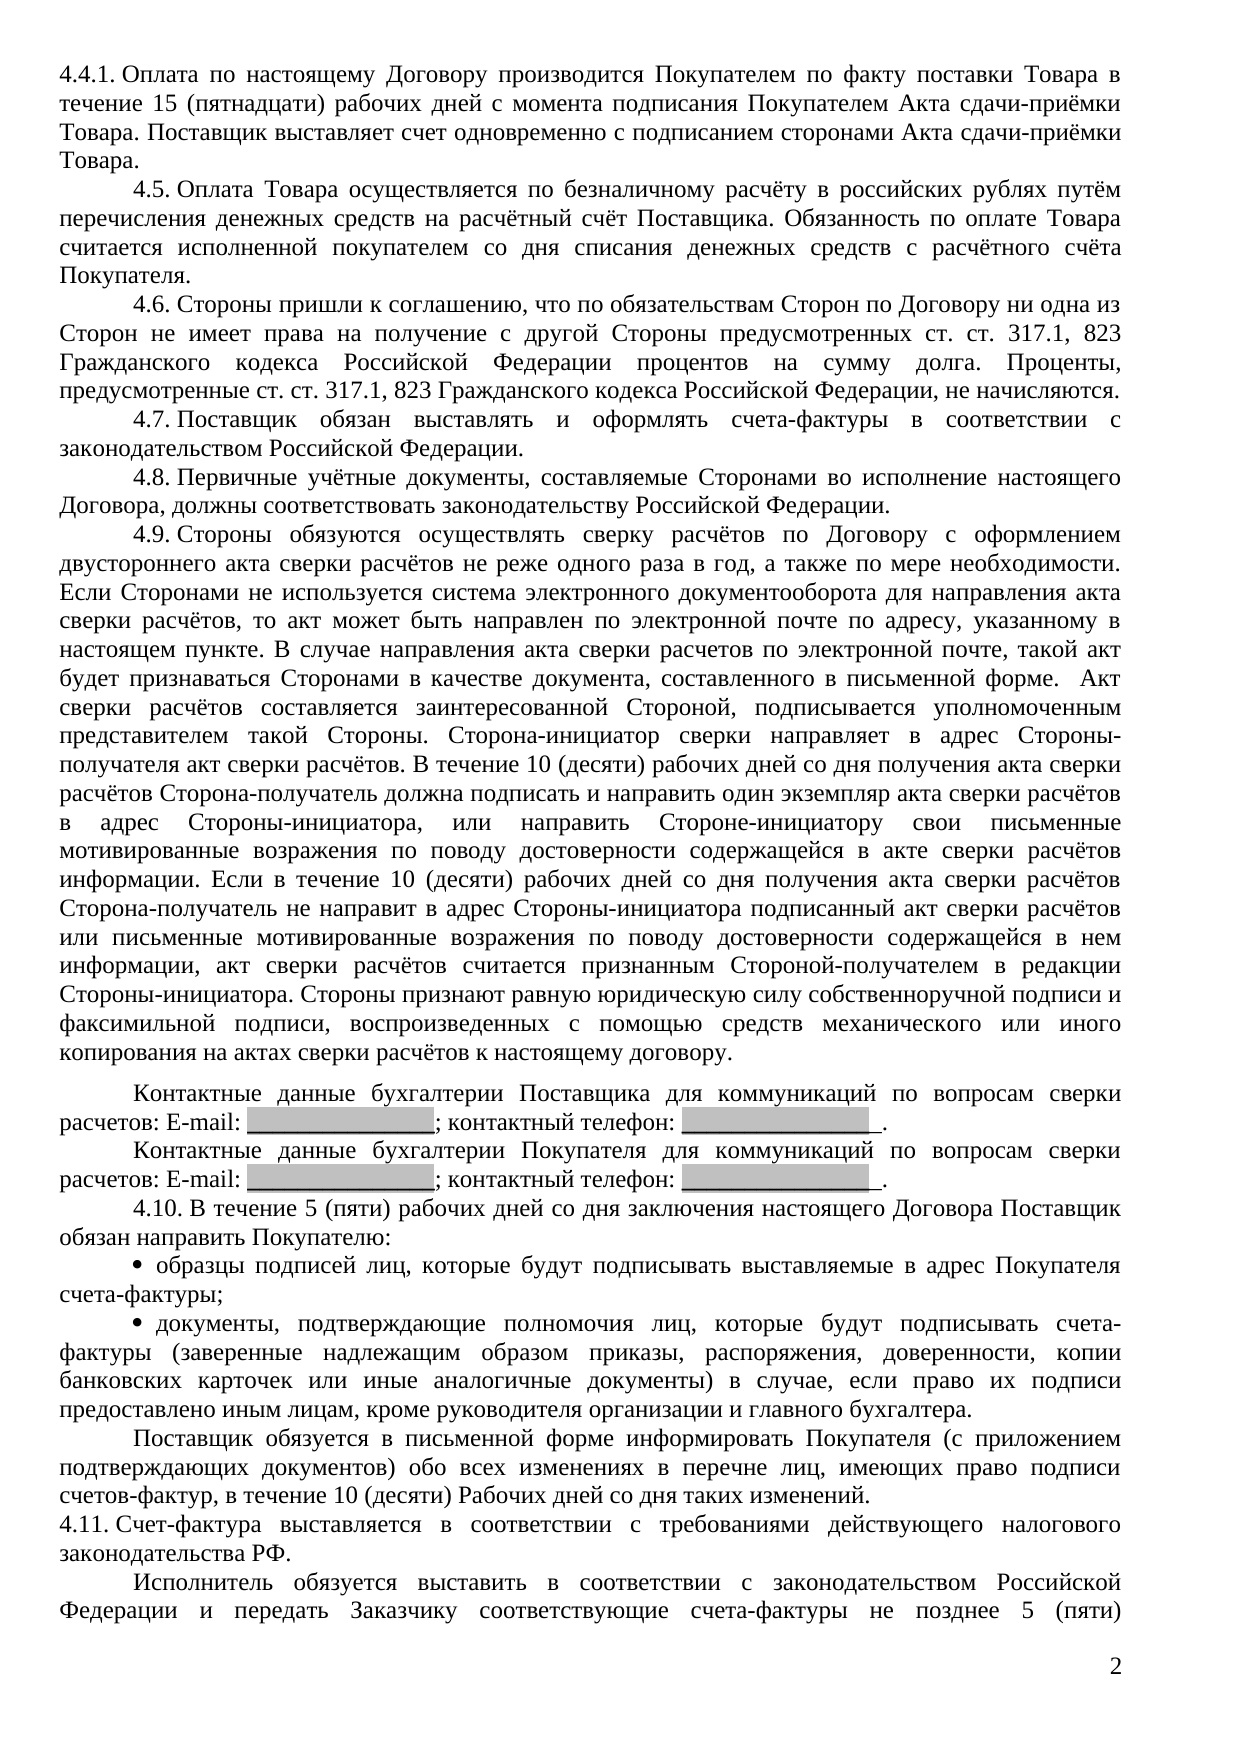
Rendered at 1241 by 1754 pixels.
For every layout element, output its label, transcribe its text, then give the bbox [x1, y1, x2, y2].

text Контактные данные бухгалтерии Покупателя для коммуникаций по вопросам сверки расчетов: E-mail: _______________; контактный телефон: ________________. [59, 1135, 1122, 1193]
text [59, 1567, 1122, 1624]
text Контактные данные бухгалтерии Поставщика для коммуникаций по вопросам сверки расчетов: E-mail: _______________; контактный телефон: ________________. [59, 1078, 1122, 1135]
list В течение 5 (пяти) рабочих дней со дня заключения настоящего Договора Поставщик обязан направить Покупателю: [59, 1193, 1122, 1250]
text Поставщик обязуется в письменной форме информировать Покупателя (с приложением подтверждающих документов) обо всех изменениях в перечне лиц, имеющих право подписи счетов-фактур, в течение 10 (десяти) Рабочих дней со дня таких изменений. [59, 1423, 1122, 1509]
list Стороны обязуются осуществлять сверку расчётов по Договору с оформлением двустороннего акта сверки расчётов не реже одного раза в год, а также по мере необходимости. Если Сторонами не используется система электронного документооборота для направления акта сверки расчётов, то акт может быть направлен по электронной почте по адресу, указанному в настоящем пункте. В случае направления акта сверки расчетов по электронной почте, такой акт будет признаваться Сторонами в качестве документа, составленного в письменной форме. Акт сверки расчётов составляется заинтересованной Стороной, подписывается уполномоченным представителем такой Стороны. Сторона-инициатор сверки направляет в адрес Стороны-получателя акт сверки расчётов. В течение 10 (десяти) рабочих дней со дня получения акта сверки расчётов Сторона-получатель должна подписать и направить один экземпляр акта сверки расчётов в адрес Стороны-инициатора, или направить Стороне-инициатору свои письменные мотивированные возражения по поводу достоверности содержащейся в акте сверки расчётов информации. Если в течение 10 (десяти) рабочих дней со дня получения акта сверки расчётов Сторона-получатель не направит в адрес Стороны-инициатора подписанный акт сверки расчётов или письменные мотивированные возражения по поводу достоверности содержащейся в нем информации, акт сверки расчётов считается признанным Стороной-получателем в редакции Стороны-инициатора. Стороны признают равную юридическую силу собственноручной подписи и факсимильной подписи, воспроизведенных с помощью средств механического или иного копирования на актах сверки расчётов к настоящему договору. [59, 519, 1122, 1065]
list документы, подтверждающие полномочия лиц, которые будут подписывать счета-фактуры (заверенные надлежащим образом приказы, распоряжения, доверенности, копии банковских карточек или иные аналогичные документы) в случае, если право их подписи предоставлено иным лицам, кроме руководителя организации и главного бухгалтера. [59, 1308, 1122, 1423]
list Счет-фактура выставляется в соответствии с требованиями действующего налогового законодательства РФ. [59, 1509, 1122, 1567]
list образцы подписей лиц, которые будут подписывать выставляемые в адрес Покупателя счета-фактуры; [59, 1250, 1122, 1308]
list Поставщик обязан выставлять и оформлять счета-фактуры в соответствии с законодательством Российской Федерации. [59, 404, 1122, 462]
list Стороны пришли к соглашению, что по обязательствам Сторон по Договору ни одна из Сторон не имеет права на получение с другой Стороны предусмотренных ст. ст. 317.1, 823 Гражданского кодекса Российской Федерации процентов на сумму долга. Проценты, предусмотренные ст. ст. 317.1, 823 Гражданского кодекса Российской Федерации, не начисляются. [59, 289, 1122, 404]
list Первичные учётные документы, составляемые Сторонами во исполнение настоящего Договора, должны соответствовать законодательству Российской Федерации. [59, 462, 1122, 519]
list Оплата по настоящему Договору производится Покупателем по факту поставки Товара в течение 15 (пятнадцати) рабочих дней с момента подписания Покупателем Акта сдачи-приёмки Товара. Поставщик выставляет счет одновременно с подписанием сторонами Акта сдачи-приёмки Товара. [59, 59, 1122, 174]
list Оплата Товара осуществляется по безналичному расчёту в российских рублях путём перечисления денежных средств на расчётный счёт Поставщика. Обязанность по оплате Товара считается исполненной покупателем со дня списания денежных средств с расчётного счёта Покупателя. [59, 174, 1122, 289]
